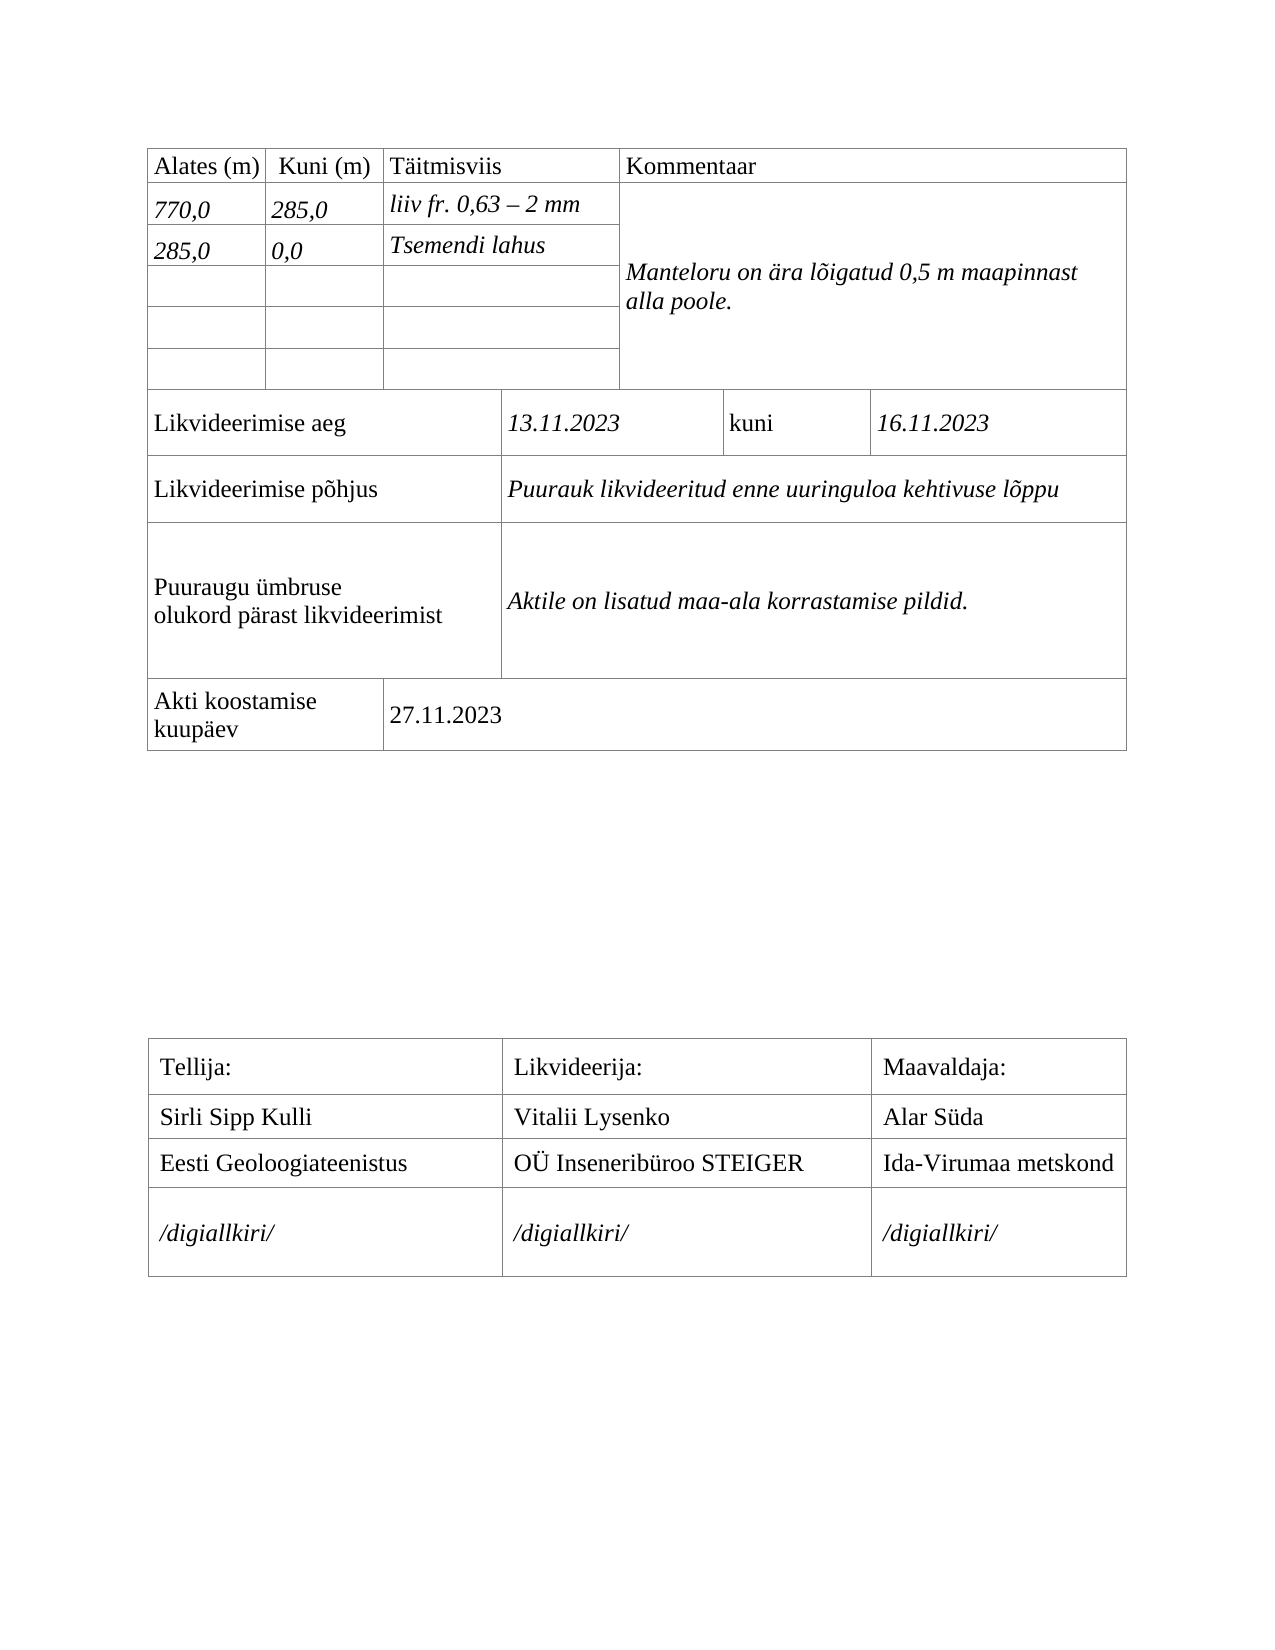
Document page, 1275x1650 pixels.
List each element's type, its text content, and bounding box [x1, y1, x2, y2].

table_cell [384, 266, 619, 306]
table_cell Likvideerimise aeg [148, 390, 501, 455]
table_cell [384, 307, 619, 347]
table_cell liiv fr. 0,63 – 2 mm [384, 183, 619, 223]
table_cell 285,0 [148, 225, 265, 265]
table_cell [384, 349, 619, 389]
table_cell /digiallkiri/ [872, 1188, 1126, 1276]
table_cell Manteloru on ära lõigatud 0,5 m maapinnast alla poole. [620, 183, 1126, 389]
table_cell Akti koostamise kuupäev [148, 679, 383, 750]
table_cell [148, 266, 265, 306]
table_cell Kuni (m) [266, 149, 383, 182]
table_cell Eesti Geoloogiateenistus [149, 1139, 502, 1187]
table_cell 770,0 [148, 183, 265, 223]
table_cell Puurauk likvideeritud enne uuringuloa kehtivuse lõppu [502, 456, 1126, 522]
table_cell [148, 307, 265, 347]
table_cell Alar Süda [872, 1095, 1126, 1137]
table_header Tellija: [149, 1039, 502, 1094]
table_header Likvideerija: [503, 1039, 871, 1094]
table_cell /digiallkiri/ [503, 1188, 871, 1276]
table_cell [266, 349, 383, 389]
table_cell 27.11.2023 [384, 679, 1126, 750]
table_cell Kommentaar [620, 149, 1126, 182]
table_cell 285,0 [266, 183, 383, 223]
table_cell 13.11.2023 [502, 390, 723, 455]
table_cell kuni [724, 390, 870, 455]
table_cell Sirli Sipp Kulli [149, 1095, 502, 1137]
table_cell 16.11.2023 [871, 390, 1126, 455]
table_cell 0,0 [266, 225, 383, 265]
table_cell Aktile on lisatud maa-ala korrastamise pildid. [502, 523, 1126, 678]
table_cell Ida-Virumaa metskond [872, 1139, 1126, 1187]
table_cell Täitmisviis [384, 149, 619, 182]
table_cell Alates (m) [148, 149, 265, 182]
table_cell [266, 307, 383, 347]
table_cell OÜ Inseneribüroo STEIGER [503, 1139, 871, 1187]
table_cell Tsemendi lahus [384, 225, 619, 265]
table_cell [148, 349, 265, 389]
table_header Maavaldaja: [872, 1039, 1126, 1094]
table_cell Puuraugu ümbruse olukord pärast likvideerimist [148, 523, 501, 678]
table_cell [266, 266, 383, 306]
table_cell Likvideerimise põhjus [148, 456, 501, 522]
table_cell Vitalii Lysenko [503, 1095, 871, 1137]
table_cell /digiallkiri/ [149, 1188, 502, 1276]
